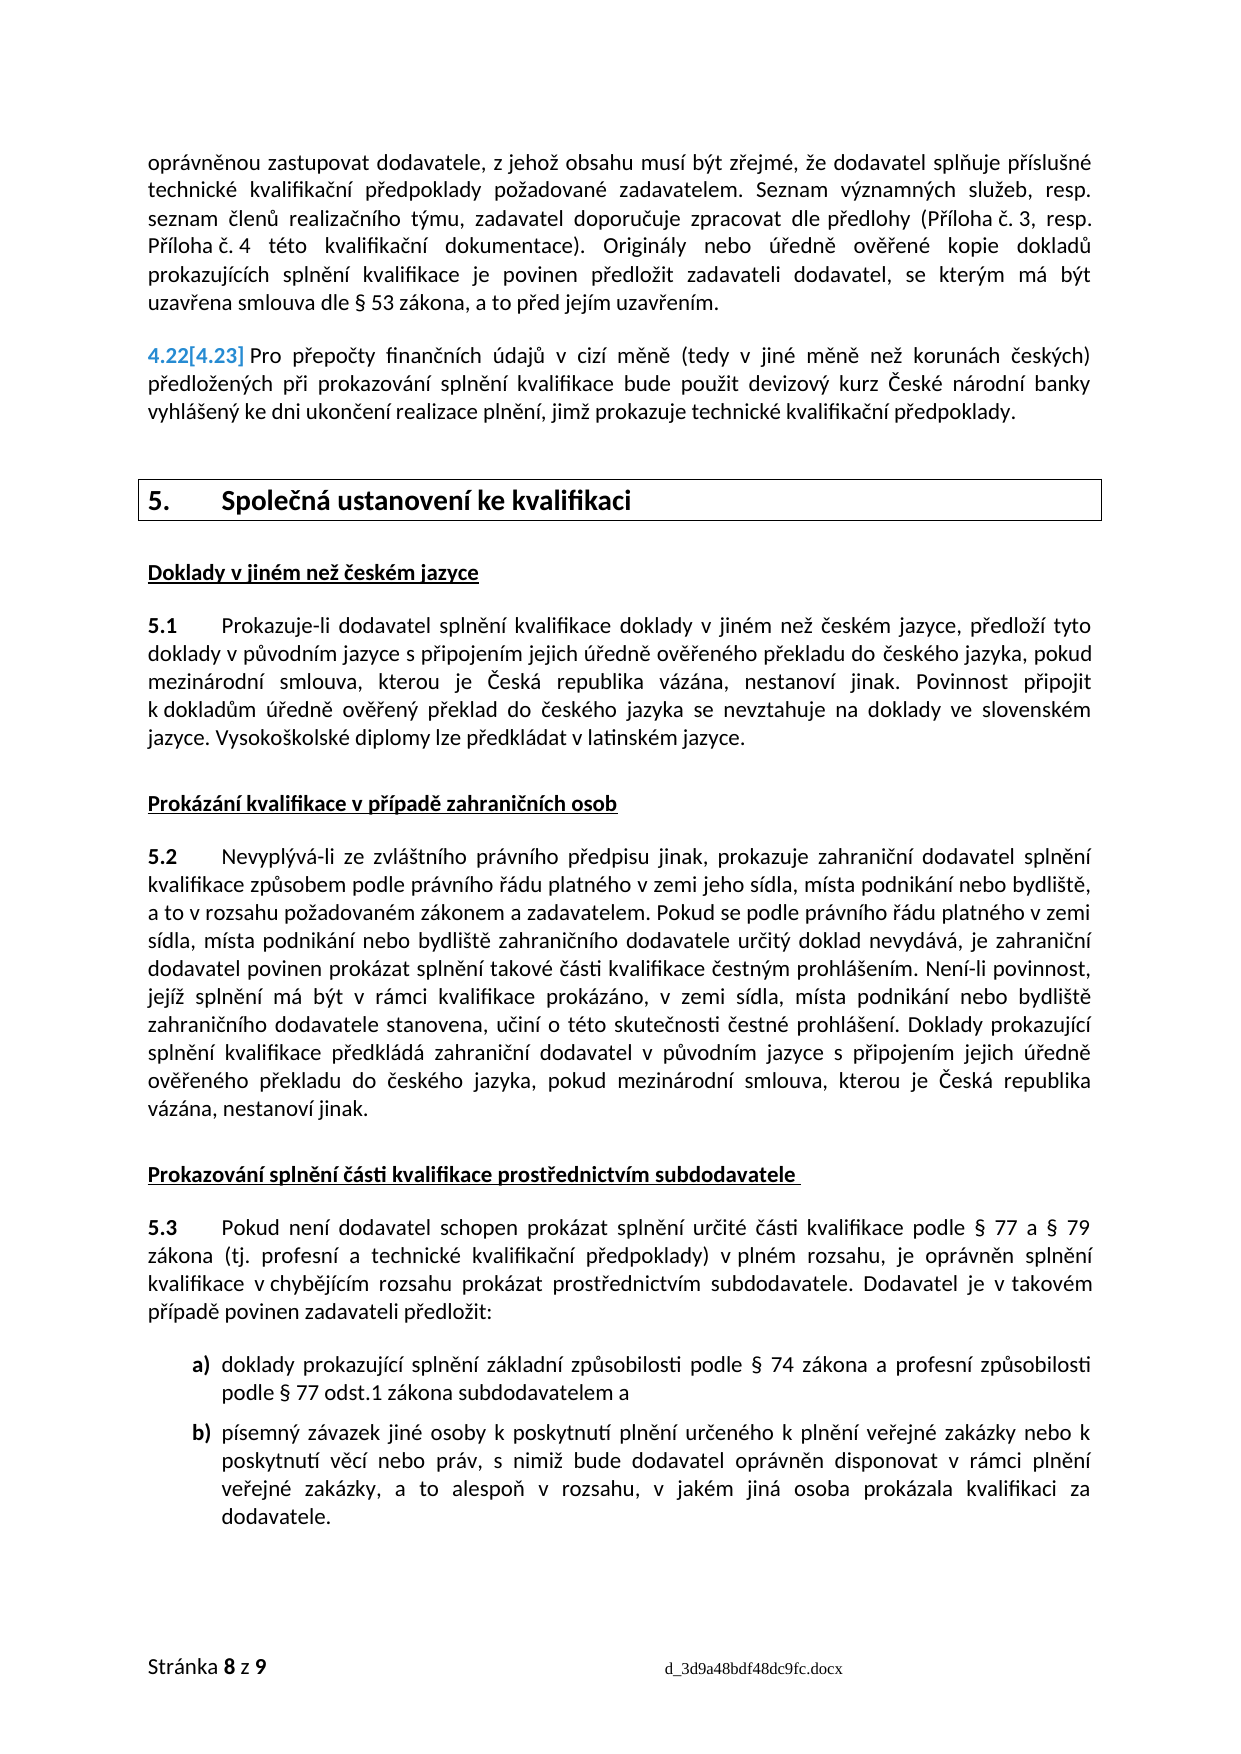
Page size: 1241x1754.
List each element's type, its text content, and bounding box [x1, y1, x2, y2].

text Pokud není dodavatel schopen prokázat splnění určité části kvalifikace podle § 77 a § 79 zákona (tj. profesní a technické kvalifikační předpoklady) v plném rozsahu, je oprávněn splnění kvalifikace v chybějícím rozsahu prokázat prostřednictvím subdodavatele. Dodavatel je v takovém případě povinen zadavateli předložit: [148, 1213, 1093, 1325]
text Prokázání kvalifikace v případě zahraničních osob [148, 789, 1093, 817]
text Nevyplývá-li ze zvláštního právního předpisu jinak, prokazuje zahraniční dodavatel splnění kvalifikace způsobem podle právního řádu platného v zemi jeho sídla, místa podnikání nebo bydliště, a to v rozsahu požadovaném zákonem a zadavatelem. Pokud se podle právního řádu platného v zemi sídla, místa podnikání nebo bydliště zahraničního dodavatele určitý doklad nevydává, je zahraniční dodavatel povinen prokázat splnění takové části kvalifikace čestným prohlášením. Není-li povinnost, jejíž splnění má být v rámci kvalifikace prokázáno, v zemi sídla, místa podnikání nebo bydliště zahraničního dodavatele stanovena, učiní o této skutečnosti čestné prohlášení. Doklady prokazující splnění kvalifikace předkládá zahraniční dodavatel v původním jazyce s připojením jejich úředně ověřeného překladu do českého jazyka, pokud mezinárodní smlouva, kterou je Česká republika vázána, nestanoví jinak. [148, 842, 1093, 1122]
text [148, 148, 1093, 316]
text Prokazuje-li dodavatel splnění kvalifikace doklady v jiném než českém jazyce, předloží tyto doklady v původním jazyce s připojením jejich úředně ověřeného překladu do českého jazyka, pokud mezinárodní smlouva, kterou je Česká republika vázána, nestanoví jinak. Povinnost připojit k dokladům úředně ověřený překlad do českého jazyka se nevztahuje na doklady ve slovenském jazyce. Vysokoškolské diplomy lze předkládat v latinském jazyce. [148, 611, 1093, 751]
text doklady prokazující splnění základní způsobilosti podle § 74 zákona a profesní způsobilosti podle § 77 odst.1 zákona subdodavatelem a [192, 1350, 1093, 1406]
text Prokazování splnění části kvalifikace prostřednictvím subdodavatele [148, 1160, 1093, 1188]
text Pro přepočty finančních údajů v cizí měně (tedy v jiné měně než korunách českých) předložených při prokazování splnění kvalifikace bude použit devizový kurz České národní banky vyhlášený ke dni ukončení realizace plnění, jimž prokazuje technické kvalifikační předpoklady. [148, 341, 1093, 425]
text písemný závazek jiné osoby k poskytnutí plnění určeného k plnění veřejné zakázky nebo k poskytnutí věcí nebo práv, s nimiž bude dodavatel oprávněn disponovat v rámci plnění veřejné zakázky, a to alespoň v rozsahu, v jakém jiná osoba prokázala kvalifikaci za dodavatele. [192, 1418, 1093, 1530]
text Doklady v jiném než českém jazyce [148, 558, 1093, 586]
text Společná ustanovení ke kvalifikaci [139, 480, 1101, 520]
